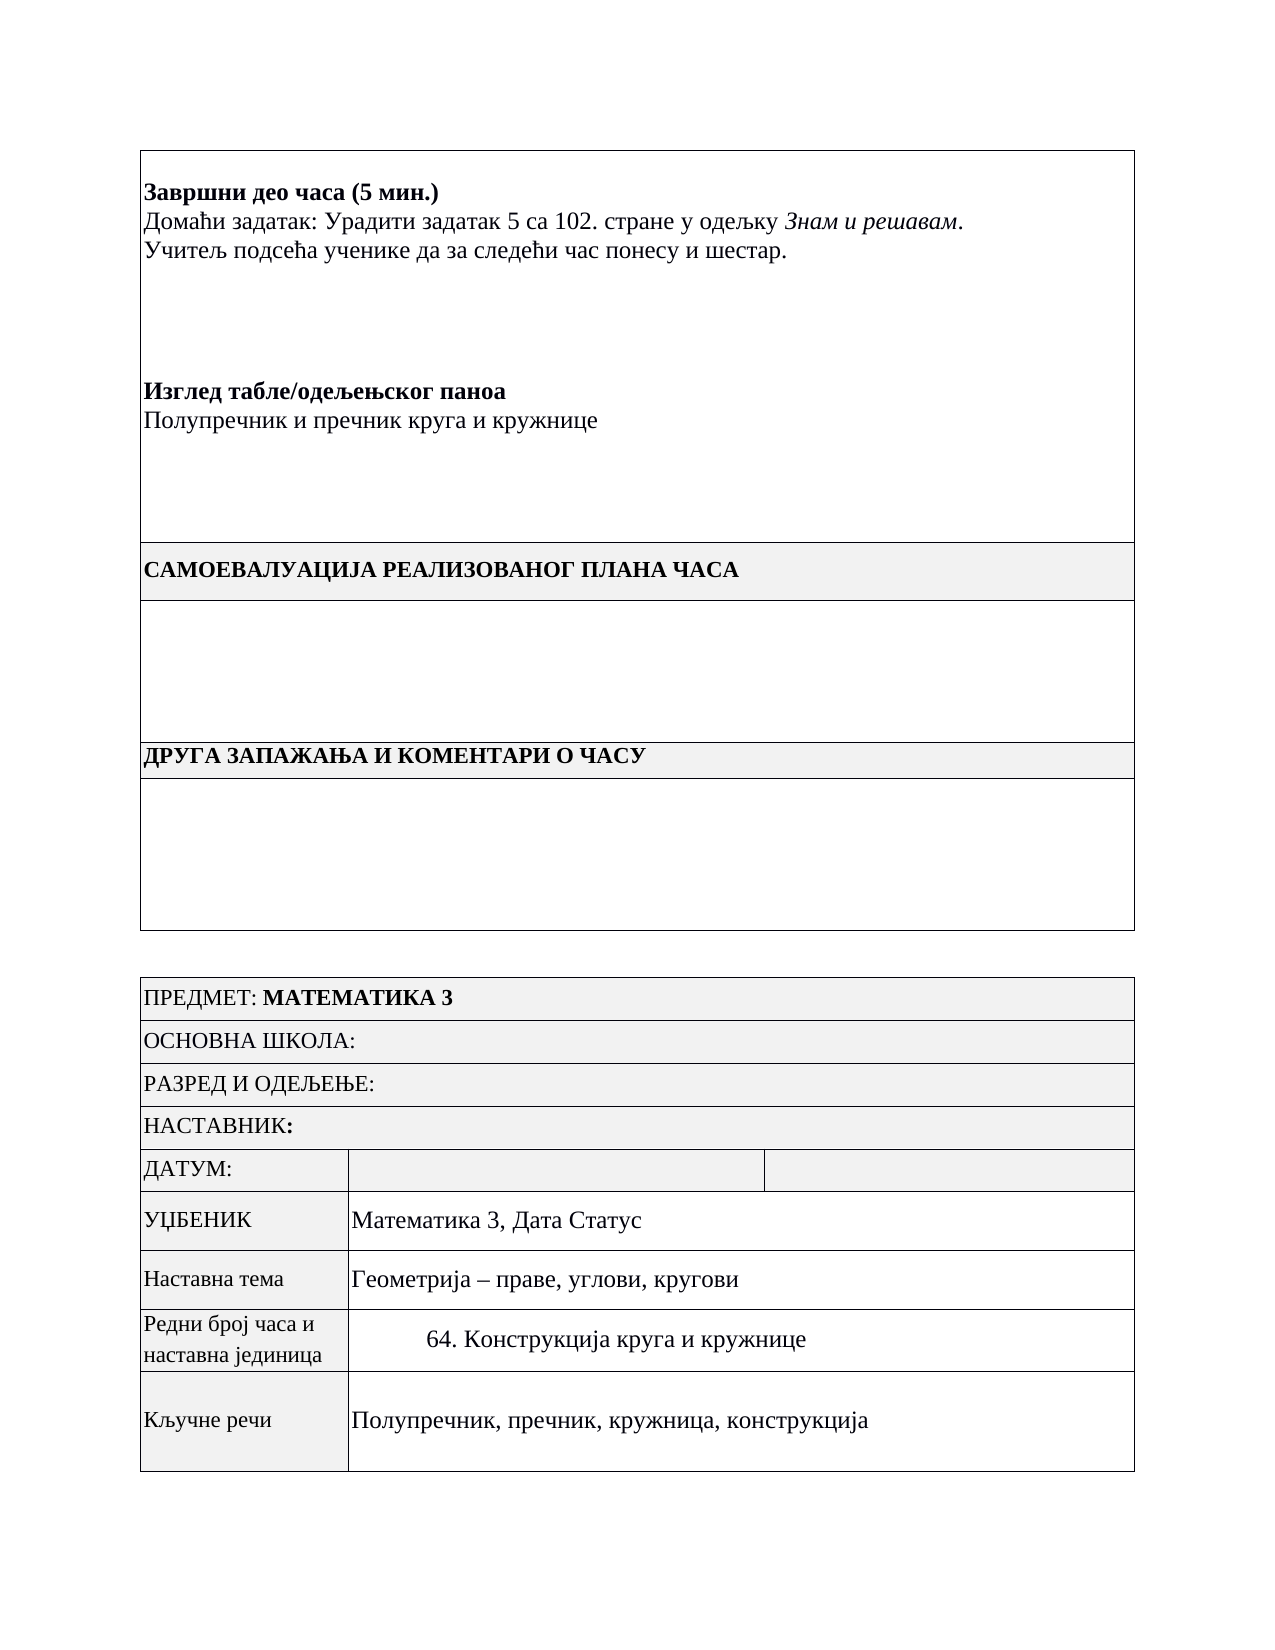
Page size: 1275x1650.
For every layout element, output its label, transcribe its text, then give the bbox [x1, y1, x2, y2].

table_cell УЏБЕНИК [141, 1192, 348, 1250]
table_cell 64. Конструкција круга и кружнице [349, 1310, 1134, 1371]
table_cell Геометрија – праве, углови, кругови [349, 1251, 1134, 1309]
table_cell Полупречник, пречник, кружница, конструкција [349, 1372, 1134, 1471]
table_cell Mатематика 3, Дата Статус [349, 1192, 1134, 1250]
table_header ПРЕДМЕТ: МАТЕМАТИКА 3 [141, 978, 1134, 1020]
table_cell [141, 151, 1134, 542]
table_cell ДАТУМ: [141, 1150, 348, 1191]
table_cell [765, 1150, 1134, 1191]
table_cell [349, 1150, 764, 1191]
table_cell [141, 779, 1134, 930]
table_cell Редни број часа и наставна јединица [141, 1310, 348, 1371]
table_cell ДРУГА ЗАПАЖАЊА И КОМЕНТАРИ О ЧАСУ [141, 743, 1134, 778]
table_cell НАСТАВНИК: [141, 1107, 1134, 1148]
table_cell Наставна тема [141, 1251, 348, 1309]
table_cell [141, 601, 1134, 742]
table_cell РАЗРЕД И ОДЕЉЕЊЕ: [141, 1064, 1134, 1106]
table_cell САМОЕВАЛУАЦИЈА РЕАЛИЗОВАНОГ ПЛАНА ЧАСА [141, 543, 1134, 600]
table_cell Кључне речи [141, 1372, 348, 1471]
table_cell ОСНОВНА ШКОЛА: [141, 1021, 1134, 1063]
